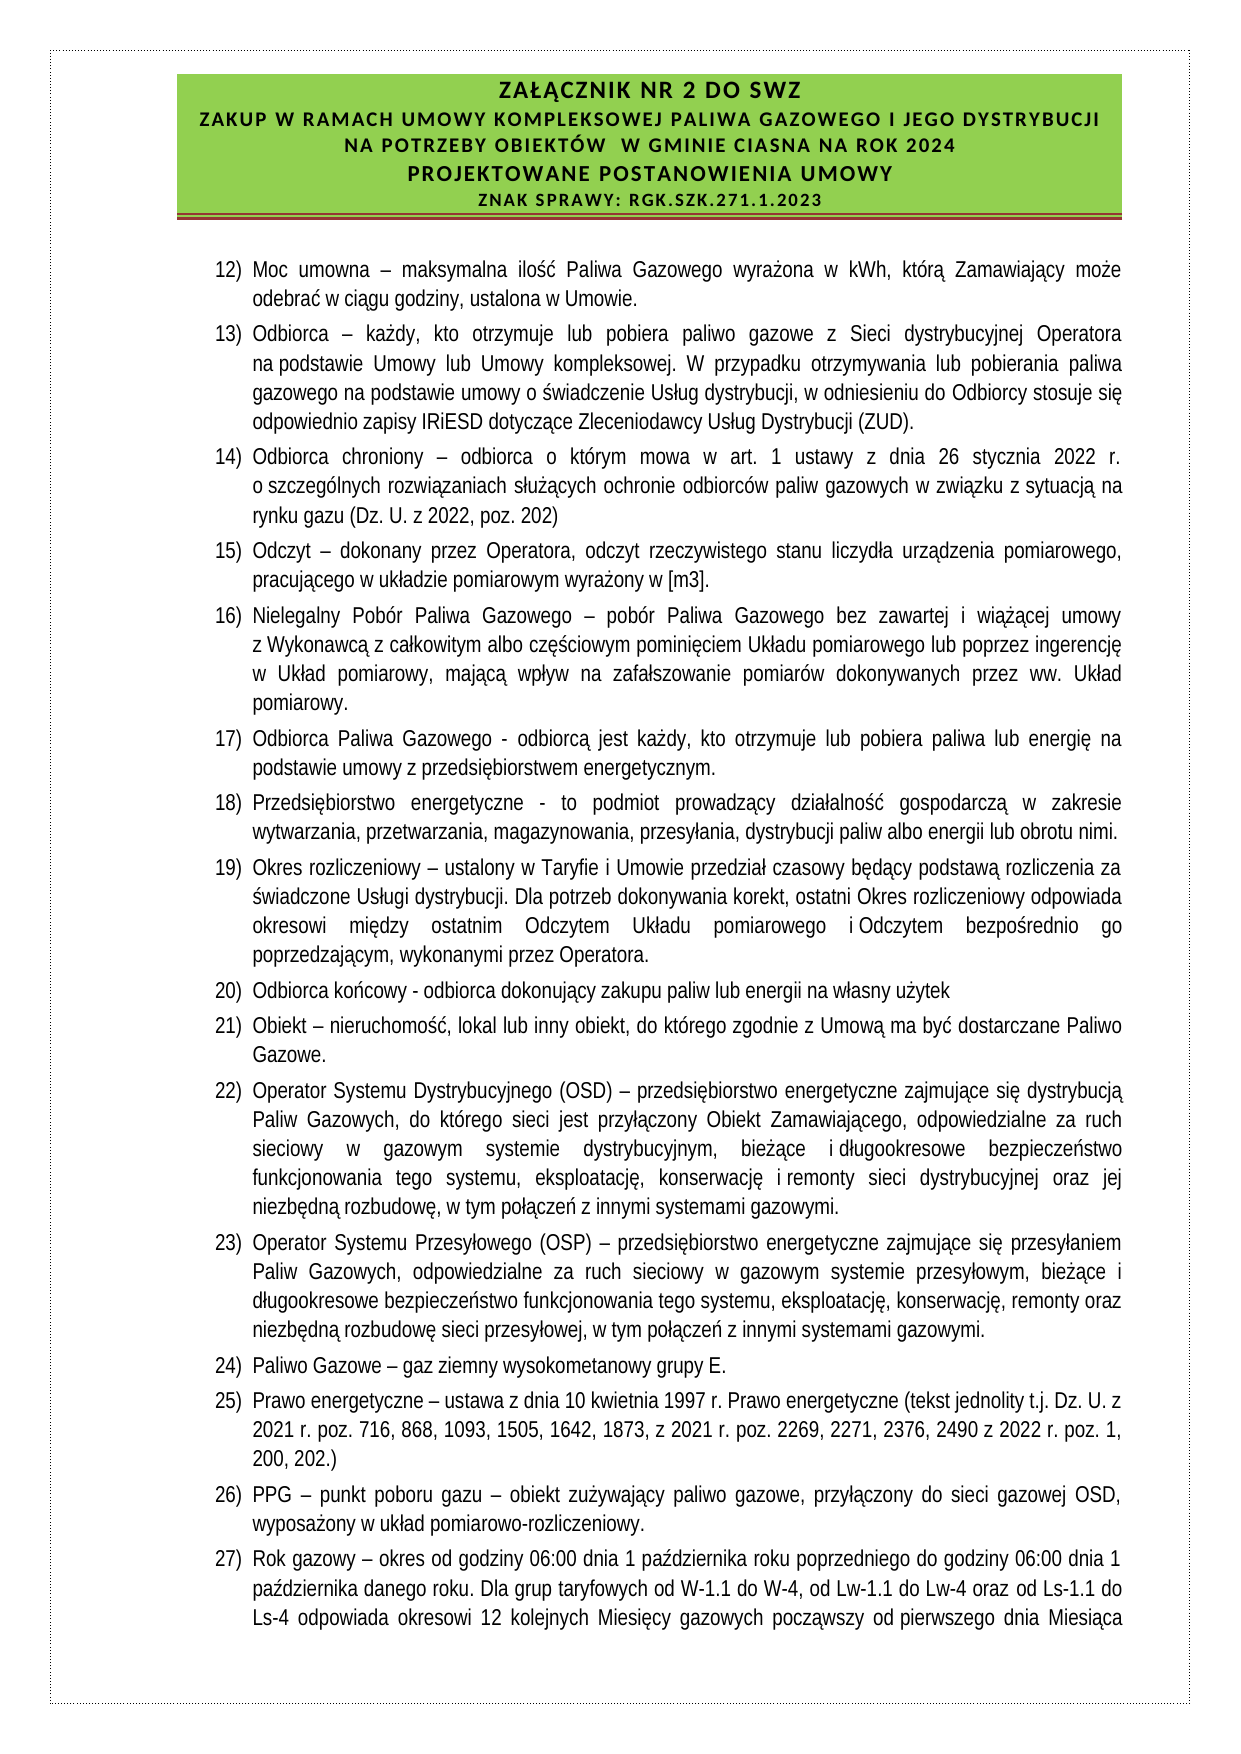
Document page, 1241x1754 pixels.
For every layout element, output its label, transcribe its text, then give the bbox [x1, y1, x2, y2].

list Odczyt – dokonany przez Operatora, odczyt rzeczywistego stanu liczydła urządzenia pomiarowego, pracującego w układzie pomiarowym wyrażony w [m3]. [215, 535, 1122, 593]
list Moc umowna – maksymalna ilość Paliwa Gazowego wyrażona w kWh, którą Zamawiający może odebrać w ciągu godziny, ustalona w Umowie. [215, 254, 1122, 312]
list Okres rozliczeniowy – ustalony w Taryfie i Umowie przedział czasowy będący podstawą rozliczenia za świadczone Usługi dystrybucji. Dla potrzeb dokonywania korekt, ostatni Okres rozliczeniowy odpowiada okresowi między ostatnim Odczytem Układu pomiarowego i Odczytem bezpośrednio go poprzedzającym, wykonanymi przez Operatora. [215, 852, 1122, 968]
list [215, 1543, 1122, 1631]
list Operator Systemu Przesyłowego (OSP) – przedsiębiorstwo energetyczne zajmujące się przesyłaniem Paliw Gazowych, odpowiedzialne za ruch sieciowy w gazowym systemie przesyłowym, bieżące i długookresowe bezpieczeństwo funkcjonowania tego systemu, eksploatację, konserwację, remonty oraz niezbędną rozbudowę sieci przesyłowej, w tym połączeń z innymi systemami gazowymi. [215, 1227, 1122, 1343]
list Paliwo Gazowe – gaz ziemny wysokometanowy grupy E. [215, 1350, 1122, 1379]
list Prawo energetyczne – ustawa z dnia 10 kwietnia 1997 r. Prawo energetyczne (tekst jednolity t.j. Dz. U. z 2021 r. poz. 716, 868, 1093, 1505, 1642, 1873, z 2021 r. poz. 2269, 2271, 2376, 2490 z 2022 r. poz. 1, 200, 202.) [215, 1385, 1122, 1473]
list Odbiorca chroniony – odbiorca o którym mowa w art. 1 ustawy z dnia 26 stycznia 2022 r. o szczególnych rozwiązaniach służących ochronie odbiorców paliw gazowych w związku z sytuacją na rynku gazu (Dz. U. z 2022, poz. 202) [215, 441, 1122, 529]
list Obiekt – nieruchomość, lokal lub inny obiekt, do którego zgodnie z Umową ma być dostarczane Paliwo Gazowe. [215, 1010, 1122, 1068]
list Przedsiębiorstwo energetyczne - to podmiot prowadzący działalność gospodarczą w zakresie wytwarzania, przetwarzania, magazynowania, przesyłania, dystrybucji paliw albo energii lub obrotu nimi. [215, 787, 1122, 846]
list PPG – punkt poboru gazu – obiekt zużywający paliwo gazowe, przyłączony do sieci gazowej OSD, wyposażony w układ pomiarowo-rozliczeniowy. [215, 1479, 1122, 1537]
list Operator Systemu Dystrybucyjnego (OSD) – przedsiębiorstwo energetyczne zajmujące się dystrybucją Paliw Gazowych, do którego sieci jest przyłączony Obiekt Zamawiającego, odpowiedzialne za ruch sieciowy w gazowym systemie dystrybucyjnym, bieżące i długookresowe bezpieczeństwo funkcjonowania tego systemu, eksploatację, konserwację i remonty sieci dystrybucyjnej oraz jej niezbędną rozbudowę, w tym połączeń z innymi systemami gazowymi. [215, 1075, 1122, 1221]
list Odbiorca końcowy - odbiorca dokonujący zakupu paliw lub energii na własny użytek [215, 975, 1122, 1004]
list Odbiorca – każdy, kto otrzymuje lub pobiera paliwo gazowe z Sieci dystrybucyjnej Operatora na podstawie Umowy lub Umowy kompleksowej. W przypadku otrzymywania lub pobierania paliwa gazowego na podstawie umowy o świadczenie Usług dystrybucji, w odniesieniu do Odbiorcy stosuje się odpowiednio zapisy IRiESD dotyczące Zleceniodawcy Usług Dystrybucji (ZUD). [215, 318, 1122, 435]
list Odbiorca Paliwa Gazowego - odbiorcą jest każdy, kto otrzymuje lub pobiera paliwa lub energię na podstawie umowy z przedsiębiorstwem energetycznym. [215, 723, 1122, 781]
list Nielegalny Pobór Paliwa Gazowego – pobór Paliwa Gazowego bez zawartej i wiążącej umowy z Wykonawcą z całkowitym albo częściowym pominięciem Układu pomiarowego lub poprzez ingerencję w Układ pomiarowy, mającą wpływ na zafałszowanie pomiarów dokonywanych przez ww. Układ pomiarowy. [215, 600, 1122, 716]
